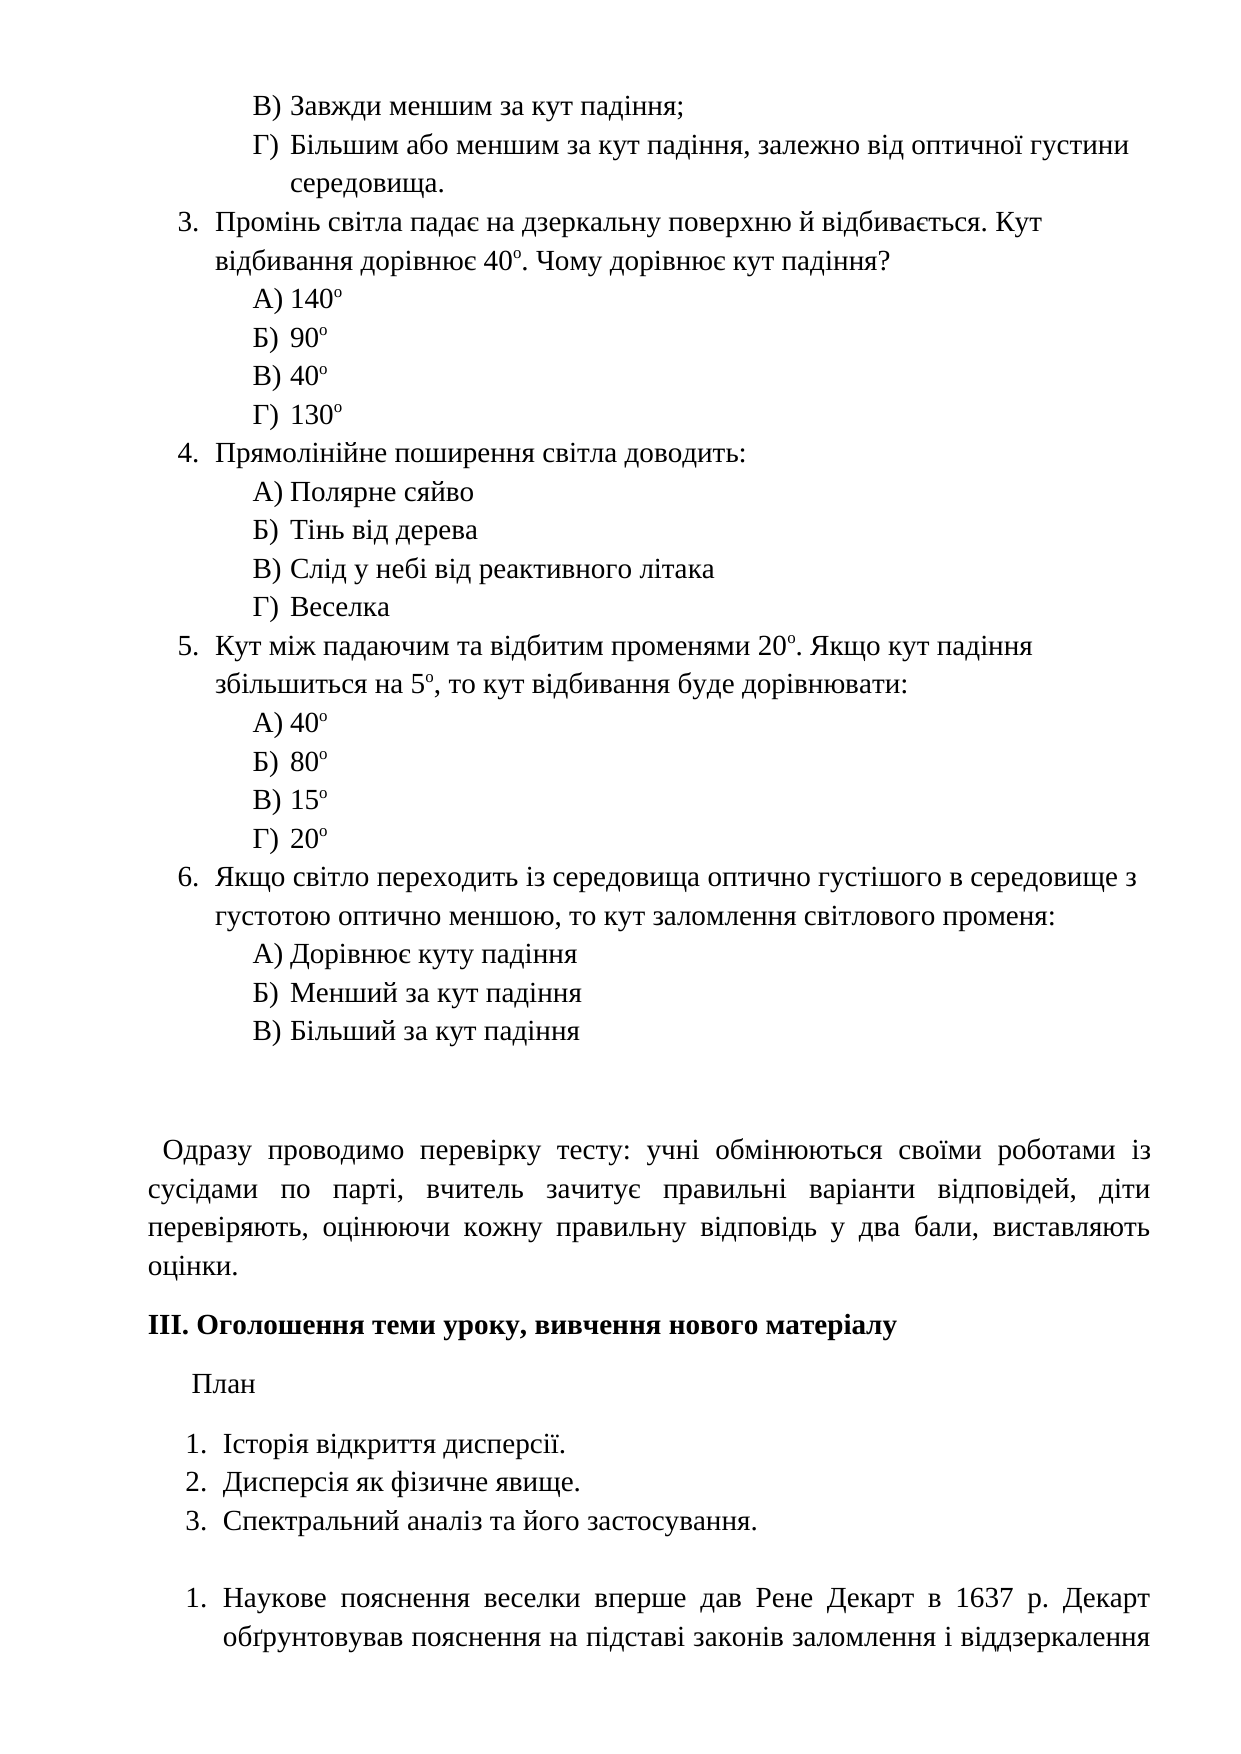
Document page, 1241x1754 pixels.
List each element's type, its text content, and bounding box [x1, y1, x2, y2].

list 40о [252, 358, 1152, 392]
list Більшим або меншим за кут падіння, залежно від оптичної густини середовища. [252, 127, 1152, 199]
list Слід у небі від реактивного літака [252, 551, 1152, 584]
list 130о [252, 397, 1152, 430]
list Тінь від дерева [252, 512, 1152, 546]
list 140о [252, 281, 1152, 315]
list 15о [252, 782, 1152, 816]
text План [148, 1367, 1152, 1400]
list 20о [252, 821, 1152, 854]
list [185, 1580, 1152, 1652]
list 80о [252, 744, 1152, 777]
list Менший за кут падіння [252, 975, 1152, 1008]
list Історія відкриття дисперсії. [185, 1426, 1152, 1459]
list Дисперсія як фізичне явище. [185, 1464, 1152, 1498]
list Полярне сяйво [252, 474, 1152, 507]
text ІІІ. Оголошення теми уроку, вивчення нового матеріалу [148, 1307, 1152, 1341]
list 90о [252, 320, 1152, 353]
text Одразу проводимо перевірку тесту: учні обмінюються своїми роботами із сусідами по парті, вчитель зачитує правильні варіанти відповідей, діти перевіряють, оцінюючи кожну правильну відповідь у два бали, виставляють оцінки. [148, 1132, 1152, 1281]
list Якщо світло переходить із середовища оптично густішого в середовище з густотою оптично меншою, то кут заломлення світлового променя: [177, 859, 1152, 931]
list Спектральний аналіз та його застосування. [185, 1503, 1152, 1537]
list Промінь світла падає на дзеркальну поверхню й відбивається. Кут відбивання дорівнює 40о. Чому дорівнює кут падіння? [177, 204, 1152, 276]
list 40о [252, 705, 1152, 739]
list Прямолінійне поширення світла доводить: [177, 435, 1152, 469]
list Кут між падаючим та відбитим променями 20о. Якщо кут падіння збільшиться на 5о, то кут відбивання буде дорівнювати: [177, 628, 1152, 700]
list Веселка [252, 589, 1152, 623]
list Завжди меншим за кут падіння; [252, 88, 1152, 122]
list Дорівнює куту падіння [252, 936, 1152, 970]
list Більший за кут падіння [252, 1013, 1152, 1047]
